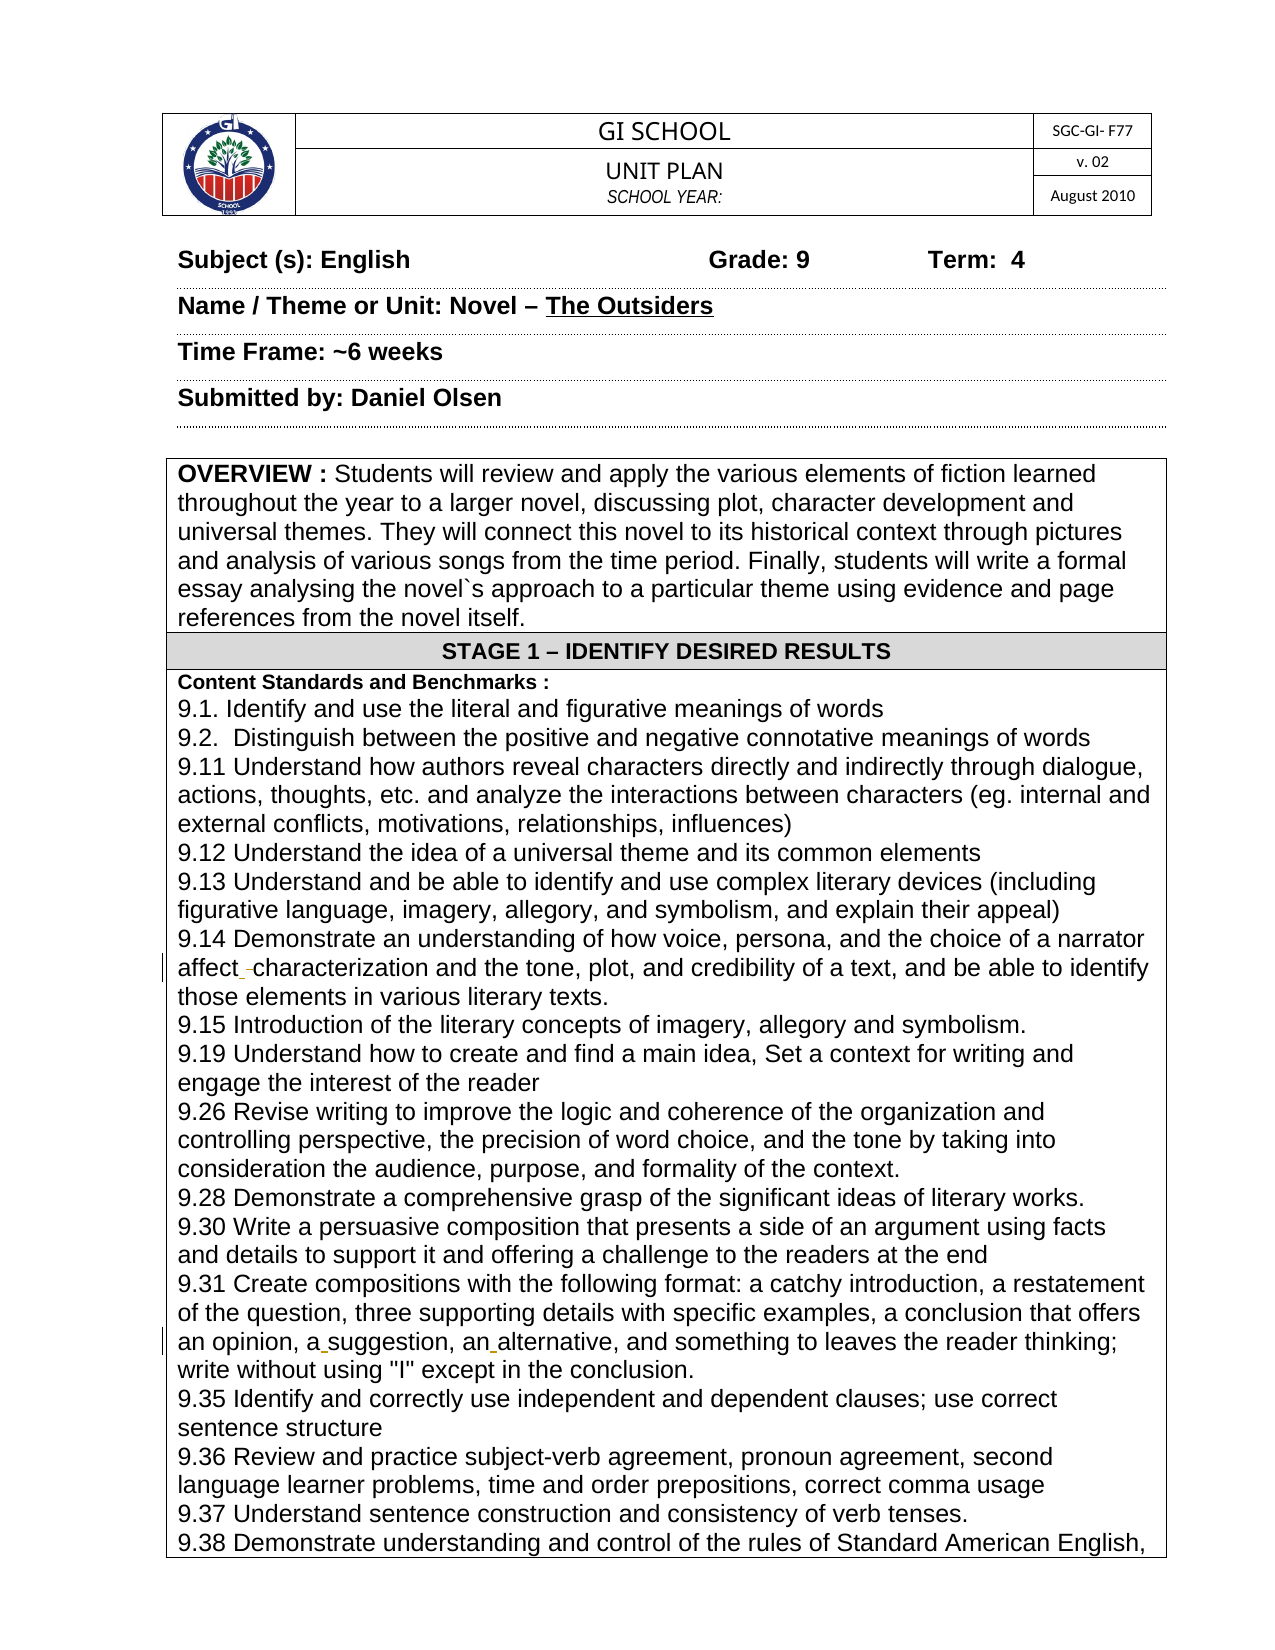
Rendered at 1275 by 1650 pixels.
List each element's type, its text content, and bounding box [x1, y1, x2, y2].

text Submitted by: Daniel Olsen [177, 380, 1167, 412]
table_cell STAGE 1 – IDENTIFY DESIRED RESULTS [167, 633, 1166, 669]
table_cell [167, 670, 1166, 1557]
table_header OVERVIEW : Students will review and apply the various elements of fiction learned throughout the year to a larger novel, discussing plot, character development and universal themes. They will connect this novel to its historical context through pictures and analysis of various songs from the time period. Finally, students will write a formal essay analysing the novel`s approach to a particular theme using evidence and page references from the novel itself. [167, 459, 1166, 632]
text Subject (s): English Grade: 9 Term: 4 [177, 244, 1167, 273]
table_cell v. 02 [1034, 149, 1151, 175]
table_cell UNIT PLAN SCHOOL YEAR: [296, 149, 1033, 215]
picture [181, 113, 277, 215]
table_cell August 2010 [1034, 176, 1151, 215]
text Time Frame: ~6 weeks [177, 334, 1167, 366]
table_header [277, 114, 295, 215]
table_header [163, 114, 181, 215]
text Name / Theme or Unit: Novel – The Outsiders [177, 288, 1167, 319]
table_header GI SCHOOL [296, 114, 1033, 147]
table_header SGC-GI- F77 [1034, 114, 1151, 147]
